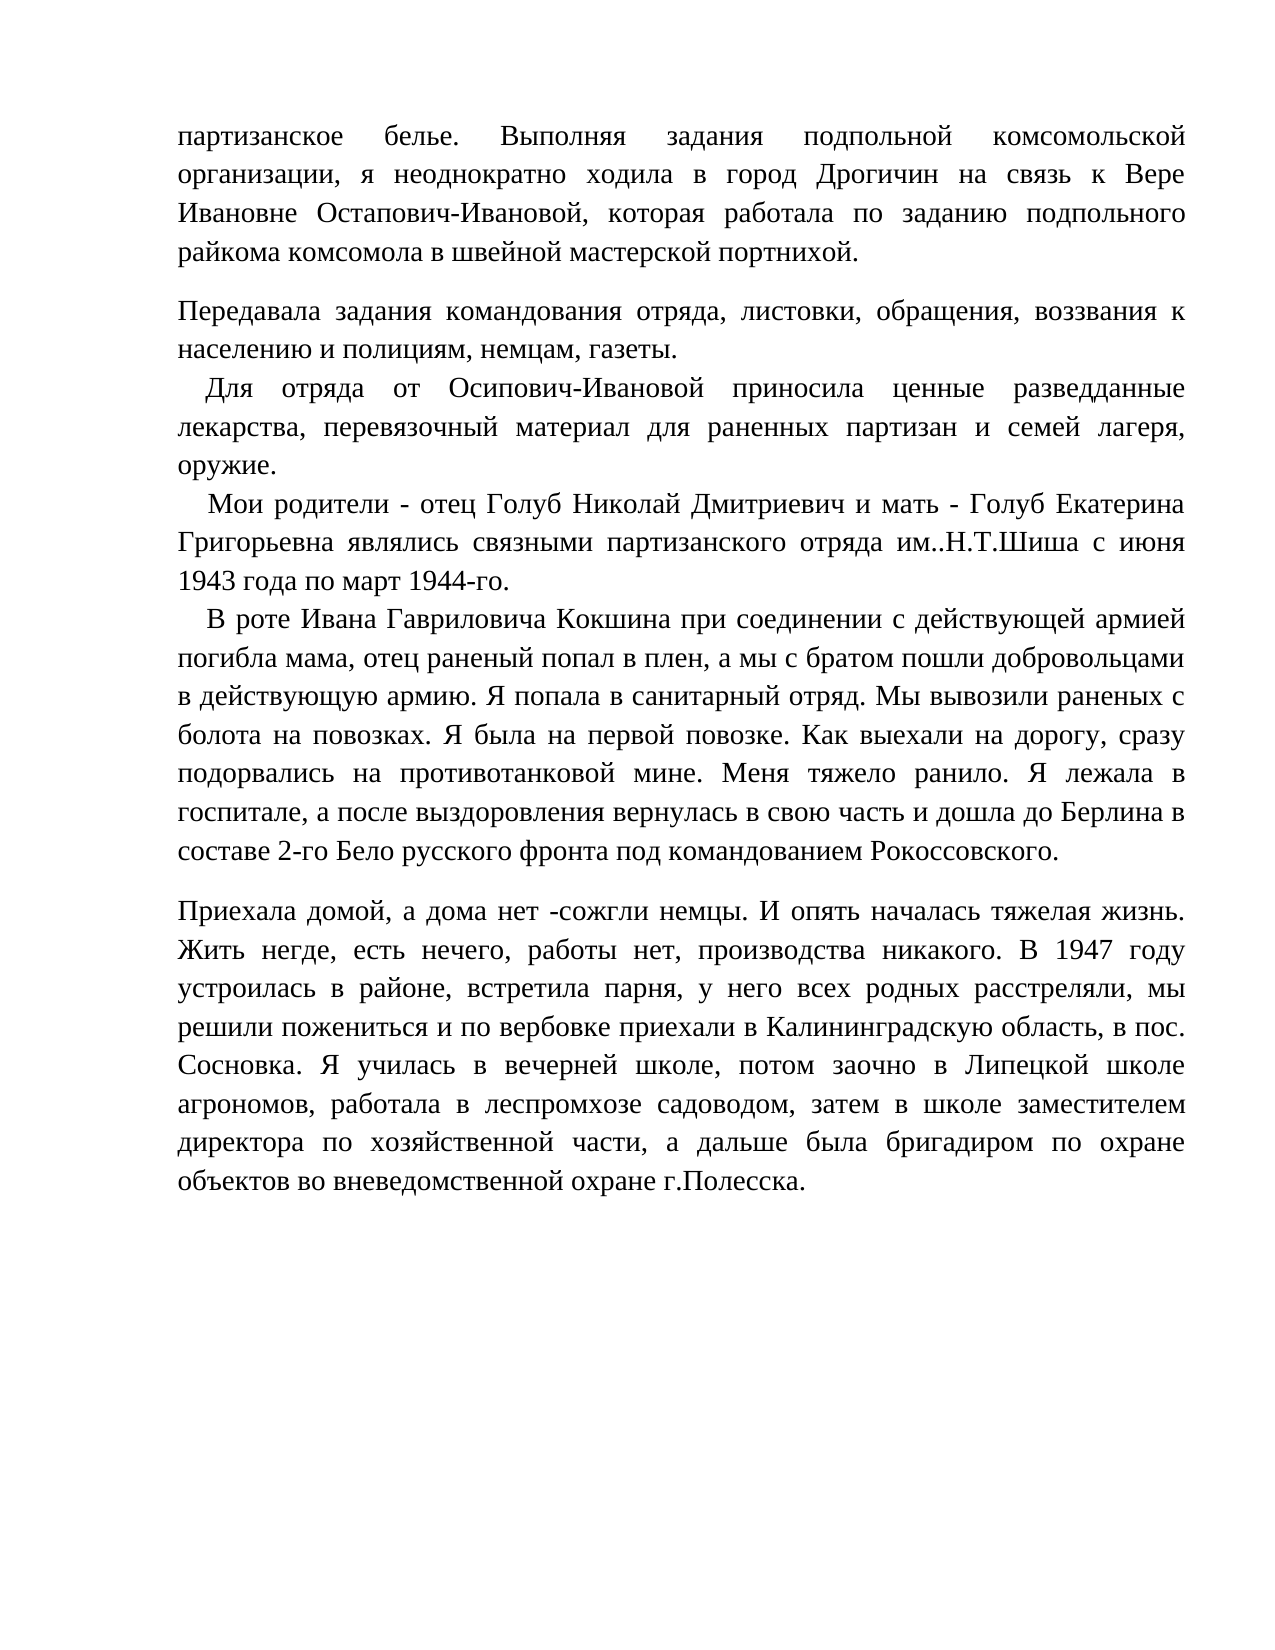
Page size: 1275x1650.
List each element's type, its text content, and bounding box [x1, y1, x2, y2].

text В роте Ивана Гавриловича Кокшина при соединении с действующей армией погибла мама, отец раненый попал в плен, а мы с братом пошли добровольцами в действующую армию. Я попала в санитарный отряд. Мы вывозили раненых с болота на повозках. Я была на первой повозке. Как выехали на дорогу, сразу подорвались на противотанковой мине. Меня тяжело ранило. Я лежала в госпитале, а после выздоровления вернулась в свою часть и дошла до Берлина в составе 2-го Бело русского фронта под командованием Рокоссовского. [177, 601, 1186, 866]
text Передавала задания командования отряда, листовки, обращения, воззвания к населению и полициям, немцам, газеты. [177, 293, 1186, 365]
text Мои родители - отец Голуб Николай Дмитриевич и мать - Голуб Екатерина Григорьевна являлись связными партизанского отряда им..Н.Т.Шиша с июня 1943 года по март 1944-го. [177, 486, 1186, 596]
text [177, 118, 1186, 267]
text Для отряда от Осипович-Ивановой приносила ценные разведданные лекарства, перевязочный материал для раненных партизан и семей лагеря, оружие. [177, 370, 1186, 481]
text Приехала домой, а дома нет -сожгли немцы. И опять началась тяжелая жизнь. Жить негде, есть нечего, работы нет, производства никакого. В 1947 году устроилась в районе, встретила парня, у него всех родных расстреляли, мы решили пожениться и по вербовке приехали в Калининградскую область, в пос. Сосновка. Я училась в вечерней школе, потом заочно в Липецкой школе агрономов, работала в леспромхозе садоводом, затем в школе заместителем директора по хозяйственной части, а дальше была бригадиром по охране объектов во вневедомственной охране г.Полесска. [177, 893, 1186, 1197]
